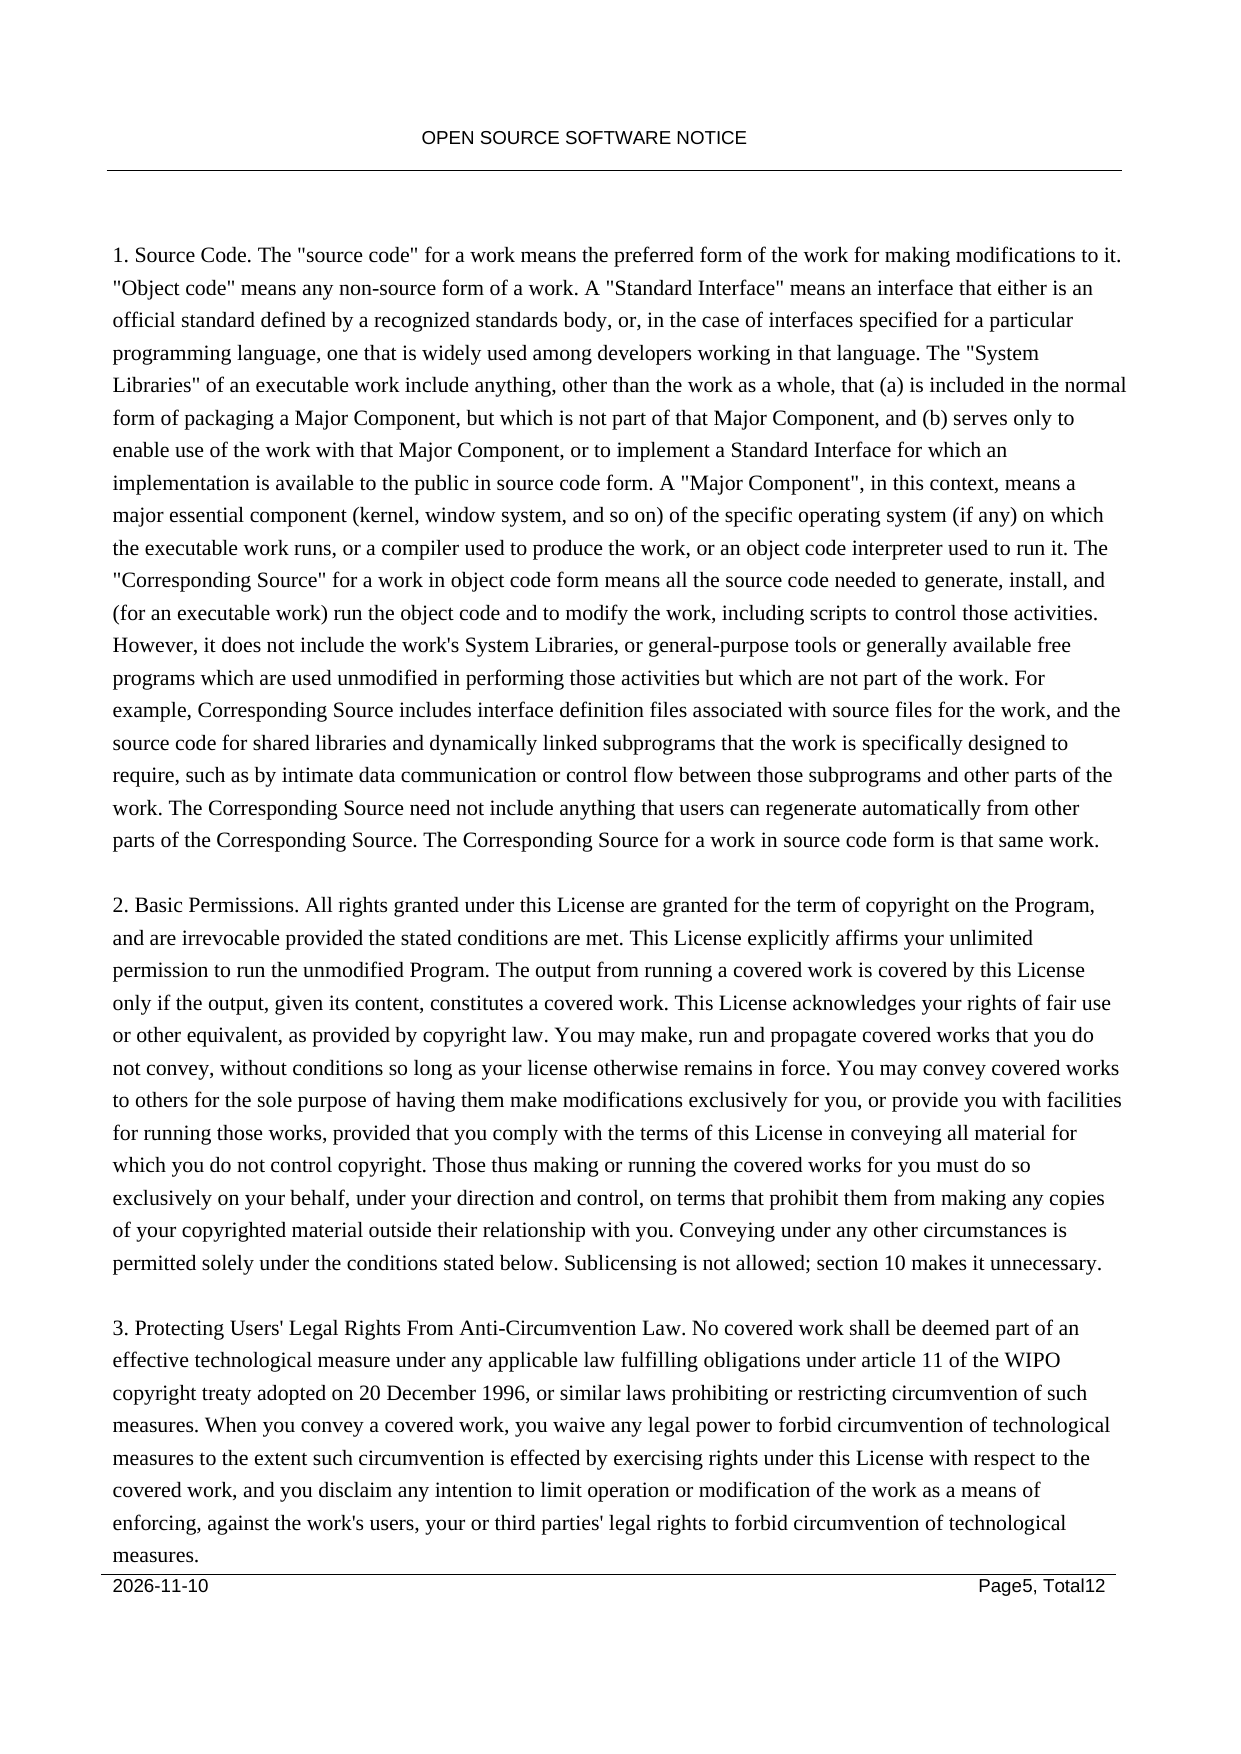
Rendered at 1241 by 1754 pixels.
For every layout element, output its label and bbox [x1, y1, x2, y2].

text [112, 206, 1128, 1571]
